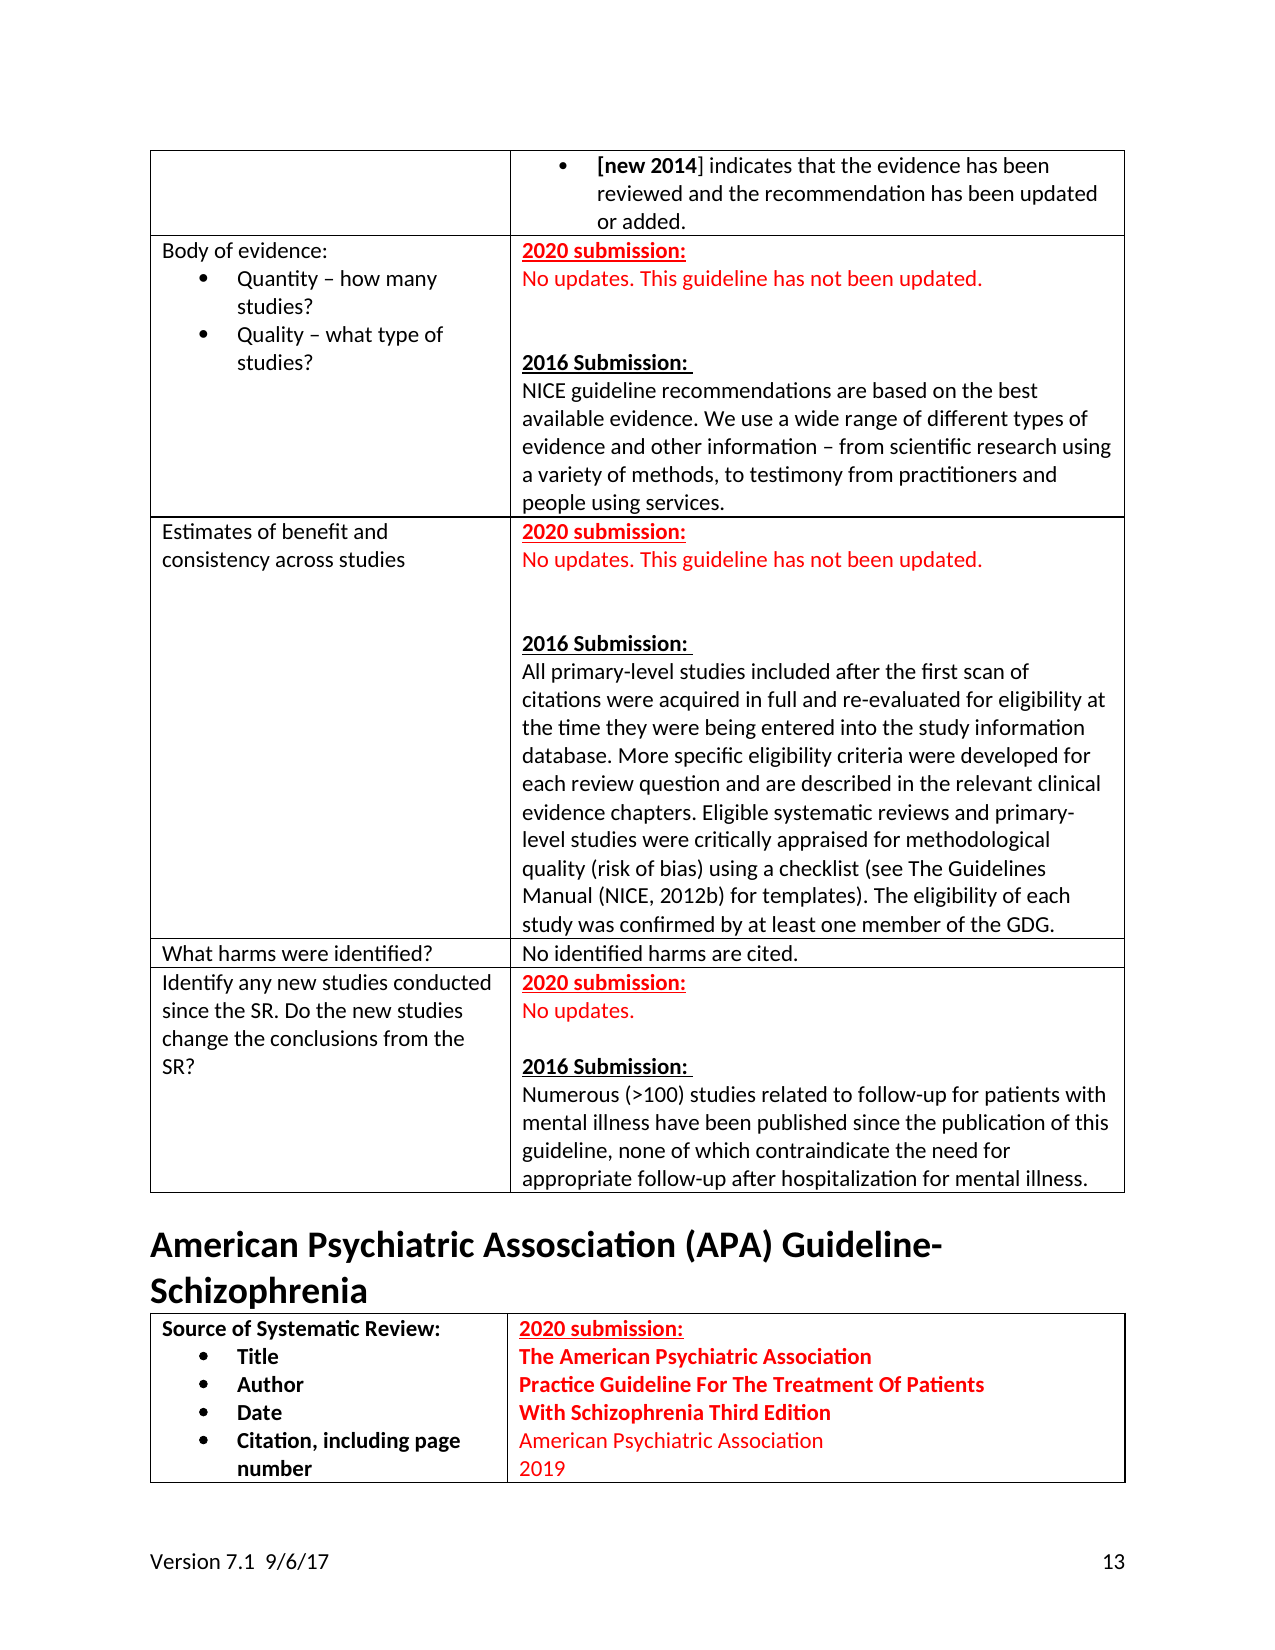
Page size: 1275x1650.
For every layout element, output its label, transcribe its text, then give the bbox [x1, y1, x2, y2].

table_cell No identified harms are cited. [511, 939, 1124, 967]
table_cell Identify any new studies conducted since the SR. Do the new studies change the conclusions from the SR? [151, 968, 510, 1192]
text American Psychiatric Assosciation (APA) Guideline- Schizophrenia [150, 1221, 1125, 1313]
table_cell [511, 151, 1124, 235]
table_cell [151, 151, 510, 235]
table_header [508, 1314, 1124, 1482]
table_cell What harms were identified? [151, 939, 510, 967]
table_cell 2020 submission: No updates. This guideline has not been updated. 2016 Submission: NICE guideline recommendations are based on the best available evidence. We use a wide range of different types of evidence and other information – from scientific research using a variety of methods, to testimony from practitioners and people using services. [511, 236, 1124, 516]
table_cell Body of evidence: Quantity – how many studies? Quality – what type of studies? [151, 236, 510, 516]
table_cell 2020 submission: No updates. 2016 Submission: Numerous (>100) studies related to follow-up for patients with mental illness have been published since the publication of this guideline, none of which contraindicate the need for appropriate follow-up after hospitalization for mental illness. [511, 968, 1124, 1192]
table_cell Estimates of benefit and consistency across studies [151, 518, 510, 938]
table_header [151, 1314, 507, 1482]
table_cell 2020 submission: No updates. This guideline has not been updated. 2016 Submission: All primary-level studies included after the first scan of citations were acquired in full and re-evaluated for eligibility at the time they were being entered into the study information database. More specific eligibility criteria were developed for each review question and are described in the relevant clinical evidence chapters. Eligible systematic reviews and primary-level studies were critically appraised for methodological quality (risk of bias) using a checklist (see The Guidelines Manual (NICE, 2012b) for templates). The eligibility of each study was confirmed by at least one member of the GDG. [511, 518, 1124, 938]
